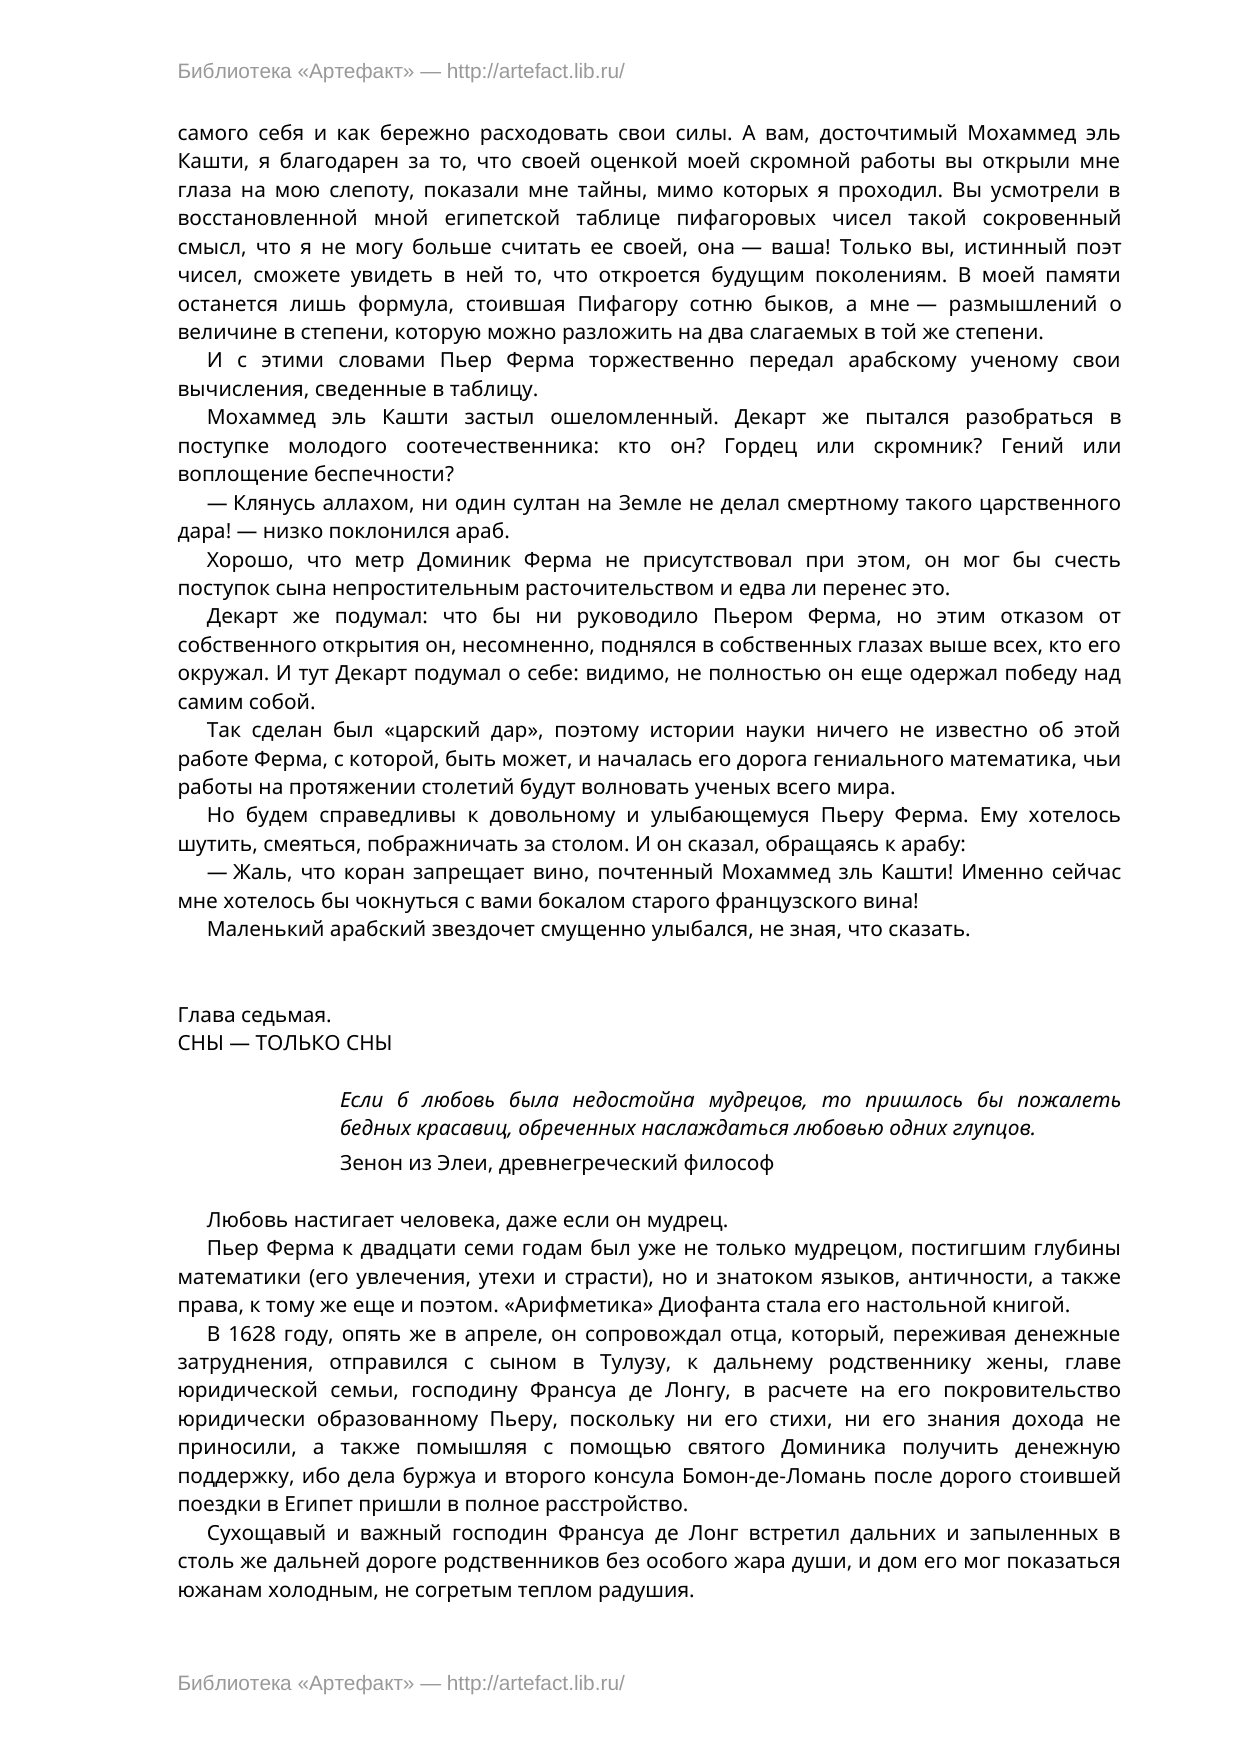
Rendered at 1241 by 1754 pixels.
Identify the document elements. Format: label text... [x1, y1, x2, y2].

subtitle Глава седьмая. [177, 1000, 1122, 1028]
text Любовь настигает человека, даже если он мудрец. [177, 1205, 1122, 1233]
text В 1628 году, опять же в апреле, он сопровождал отца, который, переживая денежные затруднения, отправился с сыном в Тулузу, к дальнему родственнику жены, главе юридической семьи, господину Франсуа де Лонгу, в расчете на его покровительство юридически образованному Пьеру, поскольку ни его стихи, ни его знания дохода не приносили, а также помышляя с помощью святого Доминика получить денежную поддержку, ибо дела буржуа и второго консула Бомон-де-Ломань после дорого стоившей поездки в Египет пришли в полное расстройство. [177, 1319, 1122, 1518]
subtitle СНЫ — ТОЛЬКО СНЫ [177, 1028, 1122, 1057]
text Зенон из Элеи, древнегреческий философ [340, 1148, 1122, 1177]
text Так сделан был «царский дар», поэтому истории науки ничего не известно об этой работе Ферма, с которой, быть может, и началась его дорога гениального математика, чьи работы на протяжении столетий будут волновать ученых всего мира. [177, 715, 1122, 801]
text Но будем справедливы к довольному и улыбающемуся Пьеру Ферма. Ему хотелось шутить, смеяться, пображничать за столом. И он сказал, обращаясь к арабу: [177, 801, 1122, 857]
text Если б любовь была недостойна мудрецов, то пришлось бы пожалеть бедных красавиц, обреченных наслаждаться любовью одних глупцов. [340, 1085, 1122, 1142]
text — Клянусь аллахом, ни один султан на Земле не делал смертному такого царственного дара! — низко поклонился араб. [177, 488, 1122, 545]
text — Я глубоко признателен вам, уважаемый Рене, за заботу о полезном применении моих способностей. За один сегодняшний день вы дали мне два урока: как победить самого себя и как бережно расходовать свои силы. А вам, досточтимый Мохаммед эль Кашти, я благодарен за то, что своей оценкой моей скромной работы вы открыли мне глаза на мою слепоту, показали мне тайны, мимо которых я проходил. Вы усмотрели в восстановленной мной египетской таблице пифагоровых чисел такой сокровенный смысл, что я не могу больше считать ее своей, она — ваша! Только вы, истинный поэт чисел, сможете увидеть в ней то, что откроется будущим поколениям. В моей памяти останется лишь формула, стоившая Пифагору сотню быков, а мне — размышлений о величине в степени, которую можно разложить на два слагаемых в той же степени. [177, 118, 1122, 346]
text Сухощавый и важный господин Франсуа де Лонг встретил дальних и запыленных в столь же дальней дороге родственников без особого жара души, и дом его мог показаться южанам холодным, не согретым теплом радушия. [177, 1518, 1122, 1603]
text Маленький арабский звездочет смущенно улыбался, не зная, что сказать. [177, 914, 1122, 943]
text Декарт же подумал: что бы ни руководило Пьером Ферма, но этим отказом от собственного открытия он, несомненно, поднялся в собственных глазах выше всех, кто его окружал. И тут Декарт подумал о себе: видимо, не полностью он еще одержал победу над самим собой. [177, 602, 1122, 715]
text Пьер Ферма к двадцати семи годам был уже не только мудрецом, постигшим глубины математики (его увлечения, утехи и страсти), но и знатоком языков, античности, а также права, к тому же еще и поэтом. «Арифметика» Диофанта стала его настольной книгой. [177, 1233, 1122, 1319]
text — Жаль, что коран запрещает вино, почтенный Мохаммед зль Кашти! Именно сейчас мне хотелось бы чокнуться с вами бокалом старого французского вина! [177, 857, 1122, 914]
text И с этими словами Пьер Ферма торжественно передал арабскому ученому свои вычисления, сведенные в таблицу. [177, 346, 1122, 402]
text Хорошо, что метр Доминик Ферма не присутствовал при этом, он мог бы счесть поступок сына непростительным расточительством и едва ли перенес это. [177, 545, 1122, 602]
text Мохаммед эль Кашти застыл ошеломленный. Декарт же пытался разобраться в поступке молодого соотечественника: кто он? Гордец или скромник? Гений или воплощение беспечности? [177, 402, 1122, 488]
